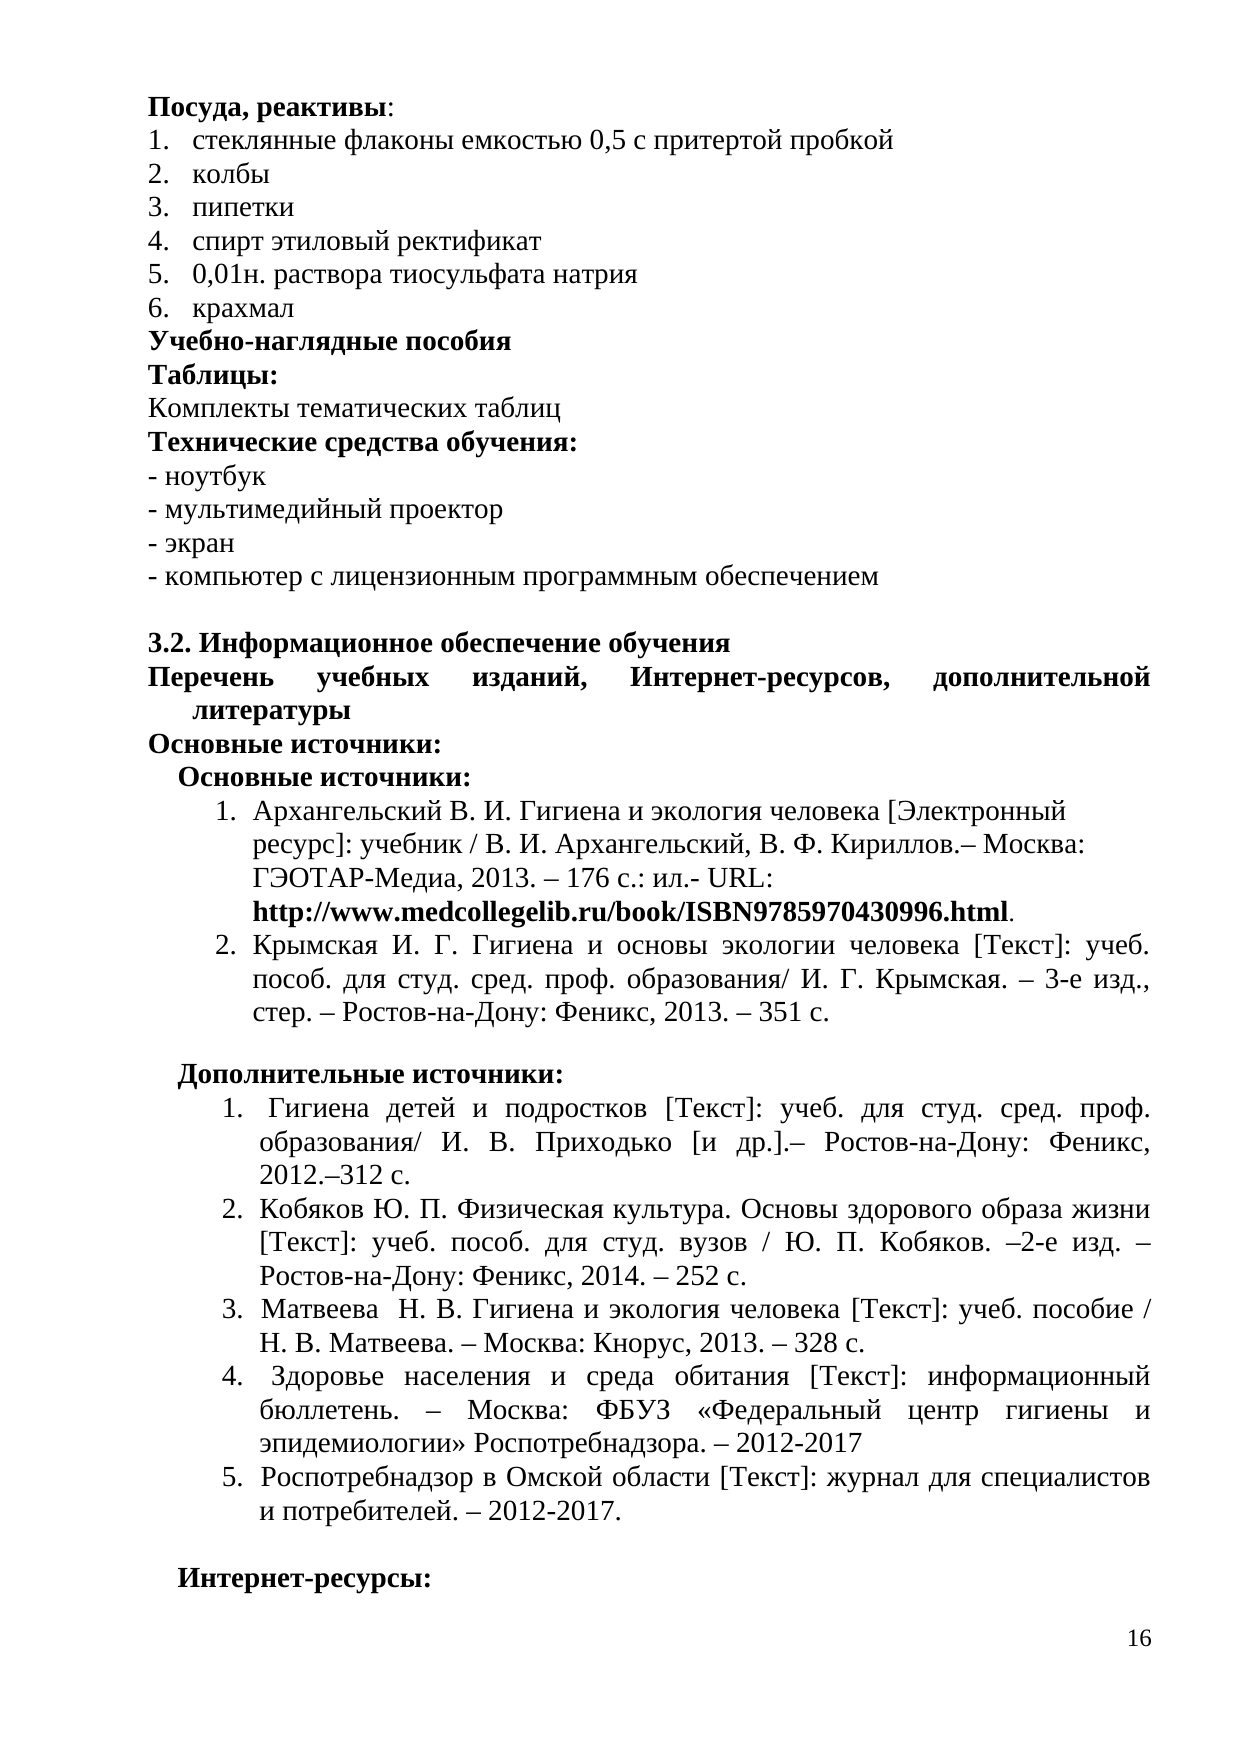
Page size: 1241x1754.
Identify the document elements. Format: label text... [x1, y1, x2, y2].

text - компьютер с лицензионным программным обеспечением [148, 558, 1152, 592]
list спирт этиловый ректификат [148, 223, 1152, 256]
list Матвеева Н. В. Гигиена и экология человека [Текст]: учеб. пособие / Н. В. Матвеева. – Москва: Кнорус, 2013. – 328 с. [222, 1291, 1152, 1358]
text Перечень учебных изданий, Интернет-ресурсов, дополнительной литературы [148, 659, 1152, 726]
text Технические средства обучения: [148, 424, 1152, 458]
text - ноутбук [148, 458, 1152, 491]
list Кобяков Ю. П. Физическая культура. Основы здорового образа жизни [Текст]: учеб. пособ. для студ. вузов / Ю. П. Кобяков. –2-е изд. – Ростов-на-Дону: Феникс, 2014. – 252 с. [222, 1191, 1152, 1291]
text Основные источники: [148, 726, 1152, 759]
text Таблицы: [148, 357, 1152, 391]
list 0,01н. раствора тиосульфата натрия [148, 256, 1152, 290]
list крахмал [148, 290, 1152, 323]
list Гигиена детей и подростков [Текст]: учеб. для студ. сред. проф. образования/ И. В. Приходько [и др.].– Ростов-на-Дону: Феникс, 2012.–312 с. [222, 1090, 1152, 1191]
text Учебно-наглядные пособия [148, 323, 1152, 357]
list стеклянные флаконы емкостью 0,5 с притертой пробкой [148, 122, 1152, 156]
list Крымская И. Г. Гигиена и основы экологии человека [Текст]: учеб. пособ. для студ. сред. проф. образования/ И. Г. Крымская. – 3-е изд., стер. – Ростов-на-Дону: Феникс, 2013. – 351 с. [215, 927, 1152, 1028]
text Интернет-ресурсы: [177, 1560, 1152, 1593]
list Архангельский В. И. Гигиена и экология человека [Электронный ресурс]: учебник / В. И. Архангельский, В. Ф. Кириллов.– Москва: ГЭОТАР-Медиа, 2013. – 176 с.: ил.- URL: http://www.medcollegelib.ru/book/ISBN9785970430996.html. [215, 793, 1152, 927]
subtitle 3.2. Информационное обеспечение обучения [148, 625, 1152, 659]
list пипетки [148, 189, 1152, 223]
text Дополнительные источники: [177, 1057, 1152, 1090]
text - экран [148, 525, 1152, 558]
list Роспотребнадзор в Омской области [Текст]: журнал для специалистов и потребителей. – 2012-2017. [222, 1459, 1152, 1526]
list колбы [148, 156, 1152, 189]
text - мультимедийный проектор [148, 491, 1152, 525]
text Посуда, реактивы: [148, 89, 1152, 122]
list Здоровье населения и среда обитания [Текст]: информационный бюллетень. – Москва: ФБУЗ «Федеральный центр гигиены и эпидемиологии» Роспотребнадзора. – 2012-2017 [222, 1358, 1152, 1459]
text Основные источники: [177, 759, 1152, 793]
text Комплекты тематических таблиц [148, 391, 1152, 424]
